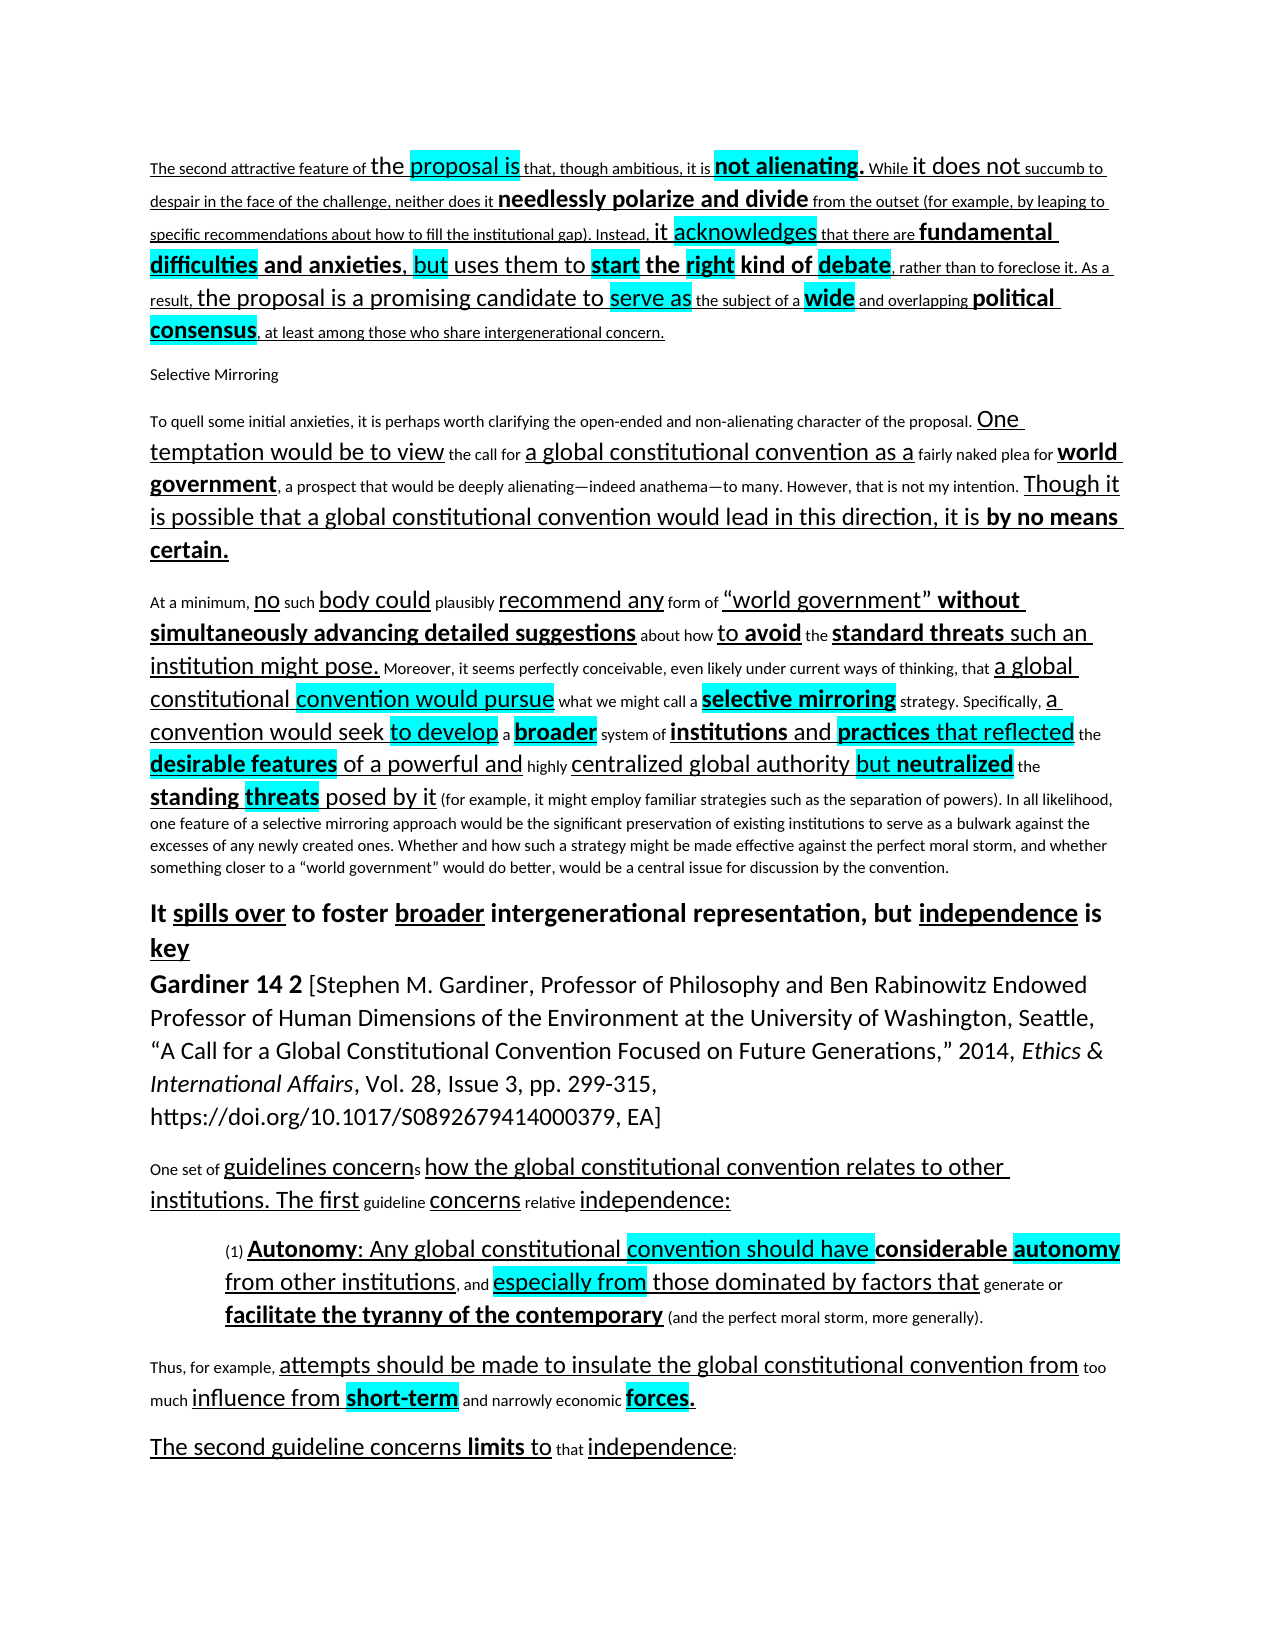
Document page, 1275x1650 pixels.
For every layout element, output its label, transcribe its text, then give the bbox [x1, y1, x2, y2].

text Selective Mirroring [150, 364, 1125, 384]
text Gardiner 14 2 [Stephen M. Gardiner, Professor of Philosophy and Ben Rabinowitz Endowed Professor of Human Dimensions of the Environment at the University of Washington, Seattle, “A Call for a Global Constitutional Convention Focused on Future Generations,” 2014, Ethics & International Affairs, Vol. 28, Issue 3, pp. 299-315, https://doi.org/10.1017/S0892679414000379, EA] [150, 967, 1125, 1132]
text At a minimum, no such body could plausibly recommend any form of “world government” without simultaneously advancing detailed suggestions about how to avoid the standard threats such an institution might pose. Moreover, it seems perfectly conceivable, even likely under current ways of thinking, that a global constitutional convention would pursue what we might call a selective mirroring strategy. Specifically, a convention would seek to develop a broader system of institutions and practices that reflected the desirable features of a powerful and highly centralized global authority but neutralized the standing threats posed by it (for example, it might employ familiar strategies such as the separation of powers). In all likelihood, one feature of a selective mirroring approach would be the significant preservation of existing institutions to serve as a bulwark against the excesses of any newly created ones. Whether and how such a strategy might be made effective against the perfect moral storm, and whether something closer to a “world government” would do better, would be a central issue for discussion by the convention. [150, 584, 1125, 878]
text The second attractive feature of the proposal is that, though ambitious, it is not alienating. While it does not succumb to despair in the face of the challenge, neither does it needlessly polarize and divide from the outset (for example, by leaping to specific recommendations about how to fill the institutional gap). Instead, it acknowledges that there are fundamental difficulties and anxieties, but uses them to start the right kind of debate, rather than to foreclose it. As a result, the proposal is a promising candidate to serve as the subject of a wide and overlapping political consensus, at least among those who share intergenerational concern. [150, 150, 1125, 345]
text The second guideline concerns limits to that independence: [150, 1431, 1125, 1462]
text (1) Autonomy: Any global constitutional convention should have considerable autonomy from other institutions, and especially from those dominated by factors that generate or facilitate the tyranny of the contemporary (and the perfect moral storm, more generally). [225, 1233, 1125, 1330]
subtitle It spills over to foster broader intergenerational representation, but independence is key [150, 896, 1125, 964]
text To quell some initial anxieties, it is perhaps worth clarifying the open-ended and non-alienating character of the proposal. One temptation would be to view the call for a global constitutional convention as a fairly naked plea for world government, a prospect that would be deeply alienating—indeed anathema—to many. However, that is not my intention. Though it is possible that a global constitutional convention would lead in this direction, it is by no means certain. [150, 403, 1125, 565]
text One set of guidelines concerns how the global constitutional convention relates to other institutions. The first guideline concerns relative independence: [150, 1151, 1125, 1214]
text Thus, for example, attempts should be made to insulate the global constitutional convention from too much influence from short-term and narrowly economic forces. [150, 1349, 1125, 1412]
